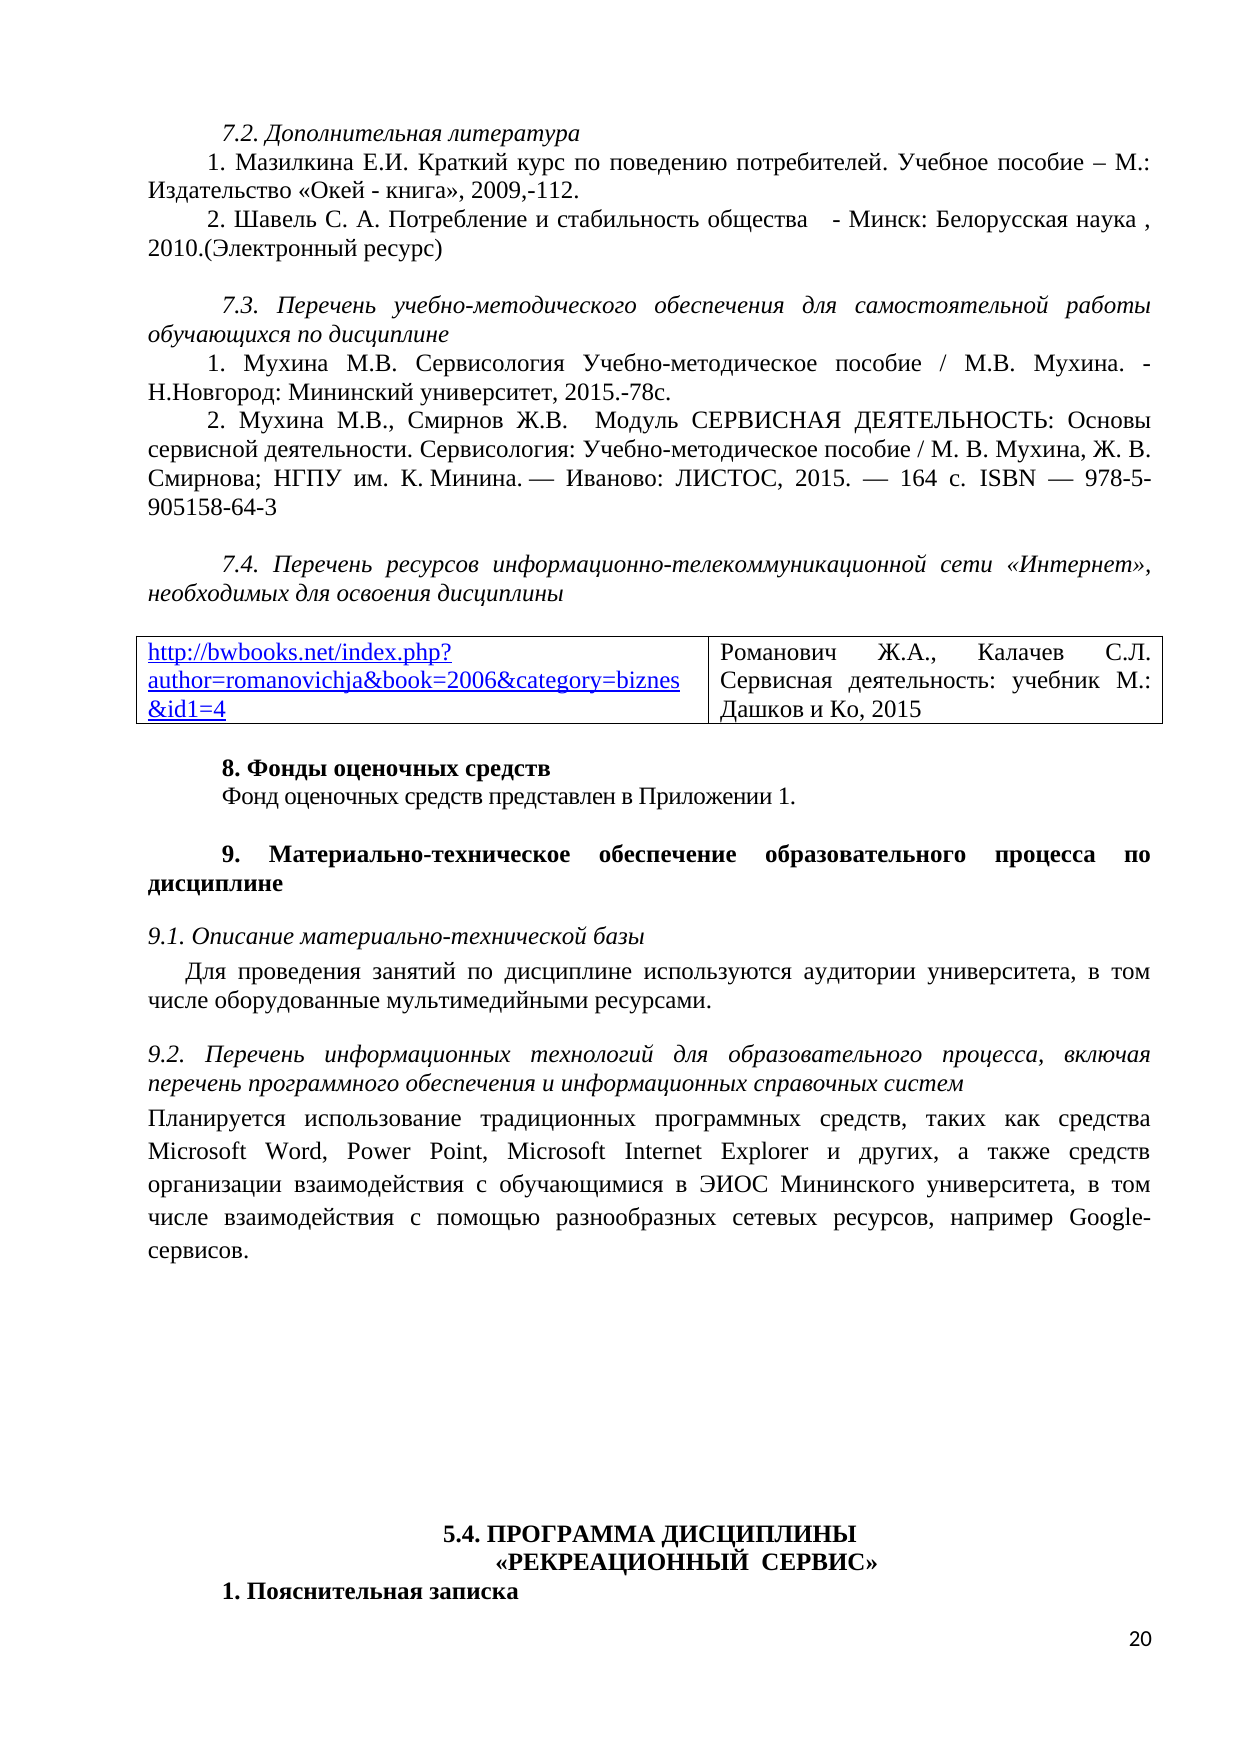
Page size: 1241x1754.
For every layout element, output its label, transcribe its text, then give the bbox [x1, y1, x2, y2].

table_header http://bwbooks.net/index.php?author=romanovichja&book=2006&category=biznes&id1=4 [137, 637, 708, 723]
table_header Романович Ж.А., Калачев С.Л. Сервисная деятельность: учебник М.: Дашков и Ко, 2015 [709, 637, 1162, 723]
text 7.4. Перечень ресурсов информационно-телекоммуникационной сети «Интернет», необходимых для освоения дисциплины [148, 549, 1152, 607]
text 1. Мазилкина Е.И. Краткий курс по поведению потребителей. Учебное пособие – М.: Издательство «Окей - книга», 2009,-112. [148, 147, 1152, 204]
text 8. Фонды оценочных средств [148, 753, 1152, 781]
text «РЕКРЕАЦИОННЫЙ СЕРВИС» [148, 1547, 1152, 1576]
text 7.2. Дополнительная литература [148, 118, 1152, 147]
text 2. Шавель С. А. Потребление и стабильность общества - Минск: Белорусская наука , 2010.(Электронный ресурс) [148, 204, 1152, 262]
text 2. Мухина М.В., Смирнов Ж.В. Модуль СЕРВИСНАЯ ДЕЯТЕЛЬНОСТЬ: Основы сервисной деятельности. Сервисология: Учебно-методическое пособие / М. В. Мухина, Ж. В. Смирнова; НГПУ им. К. Минина. — Иваново: ЛИСТОС, 2015. — 164 с. ISBN — 978-5-905158-64-3 [148, 406, 1152, 521]
text 1. Мухина М.В. Сервисология Учебно-методическое пособие / М.В. Мухина. - Н.Новгород: Мининский университет, 2015.-78с. [148, 348, 1152, 406]
text 5.4. ПРОГРАММА ДИСЦИПЛИНЫ [148, 1519, 1152, 1547]
text Планируется использование традиционных программных средств, таких как средства Microsoft Word, Power Point, Microsoft Internet Explorer и других, а также средств организации взаимодействия с обучающимися в ЭИОС Мининского университета, в том числе взаимодействия с помощью разнообразных сетевых ресурсов, например Google-сервисов. [148, 1103, 1152, 1263]
text Фонд оценочных средств представлен в Приложении 1. [148, 781, 1152, 810]
text 7.3. Перечень учебно-методического обеспечения для самостоятельной работы обучающихся по дисциплине [148, 291, 1152, 348]
text 9.2. Перечень информационных технологий для образовательного процесса, включая перечень программного обеспечения и информационных справочных систем [148, 1039, 1152, 1096]
text 9.1. Описание материально-технической базы [148, 921, 1152, 950]
text Для проведения занятий по дисциплине используются аудитории университета, в том числе оборудованные мультимедийными ресурсами. [148, 956, 1152, 1014]
text 9. Материально-техническое обеспечение образовательного процесса по дисциплине [148, 839, 1152, 896]
text 1. Пояснительная записка [148, 1576, 1152, 1605]
